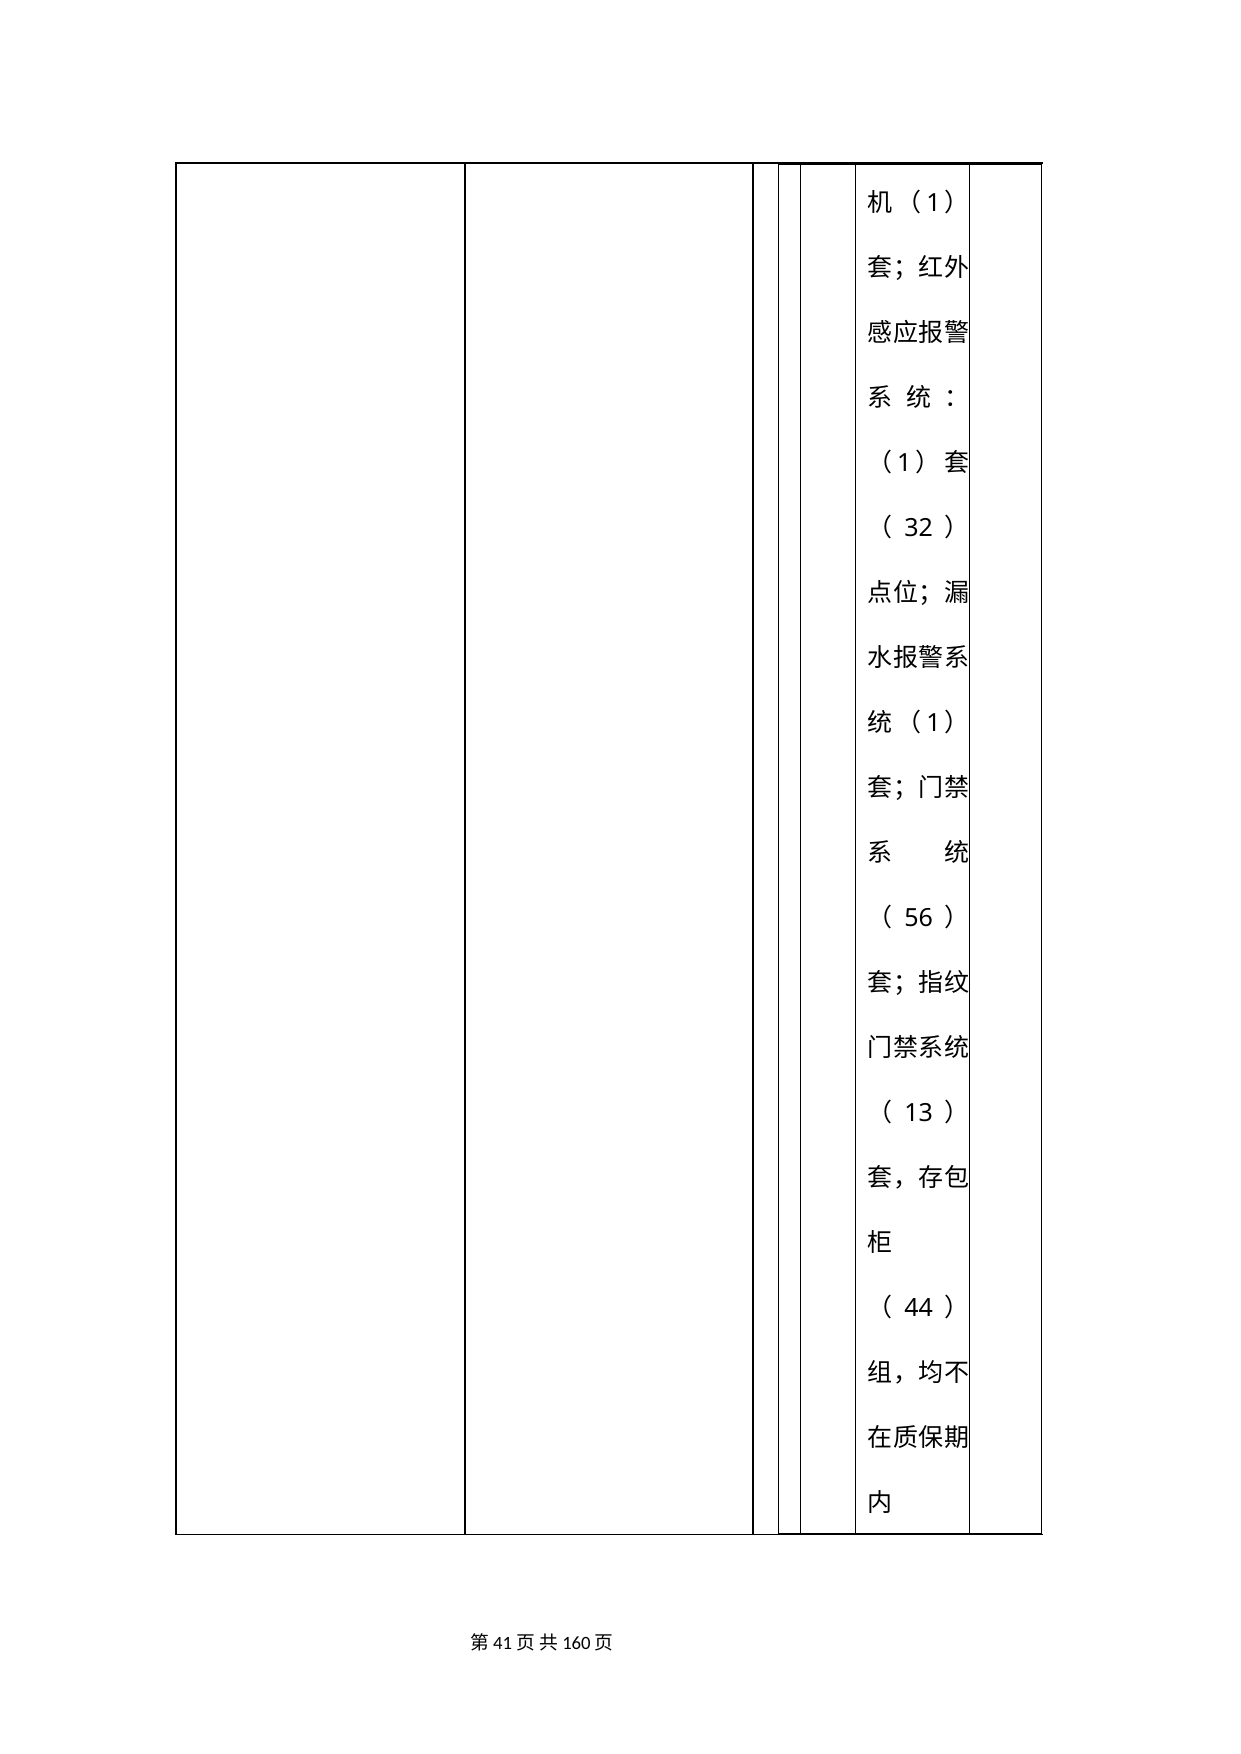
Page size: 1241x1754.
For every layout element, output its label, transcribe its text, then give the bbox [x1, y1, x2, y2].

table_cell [754, 164, 778, 1534]
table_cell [970, 165, 1041, 1533]
table_cell 1 [177, 164, 464, 1534]
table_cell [801, 165, 855, 1533]
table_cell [779, 165, 800, 1533]
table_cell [856, 165, 969, 1533]
table_cell [466, 164, 752, 1534]
